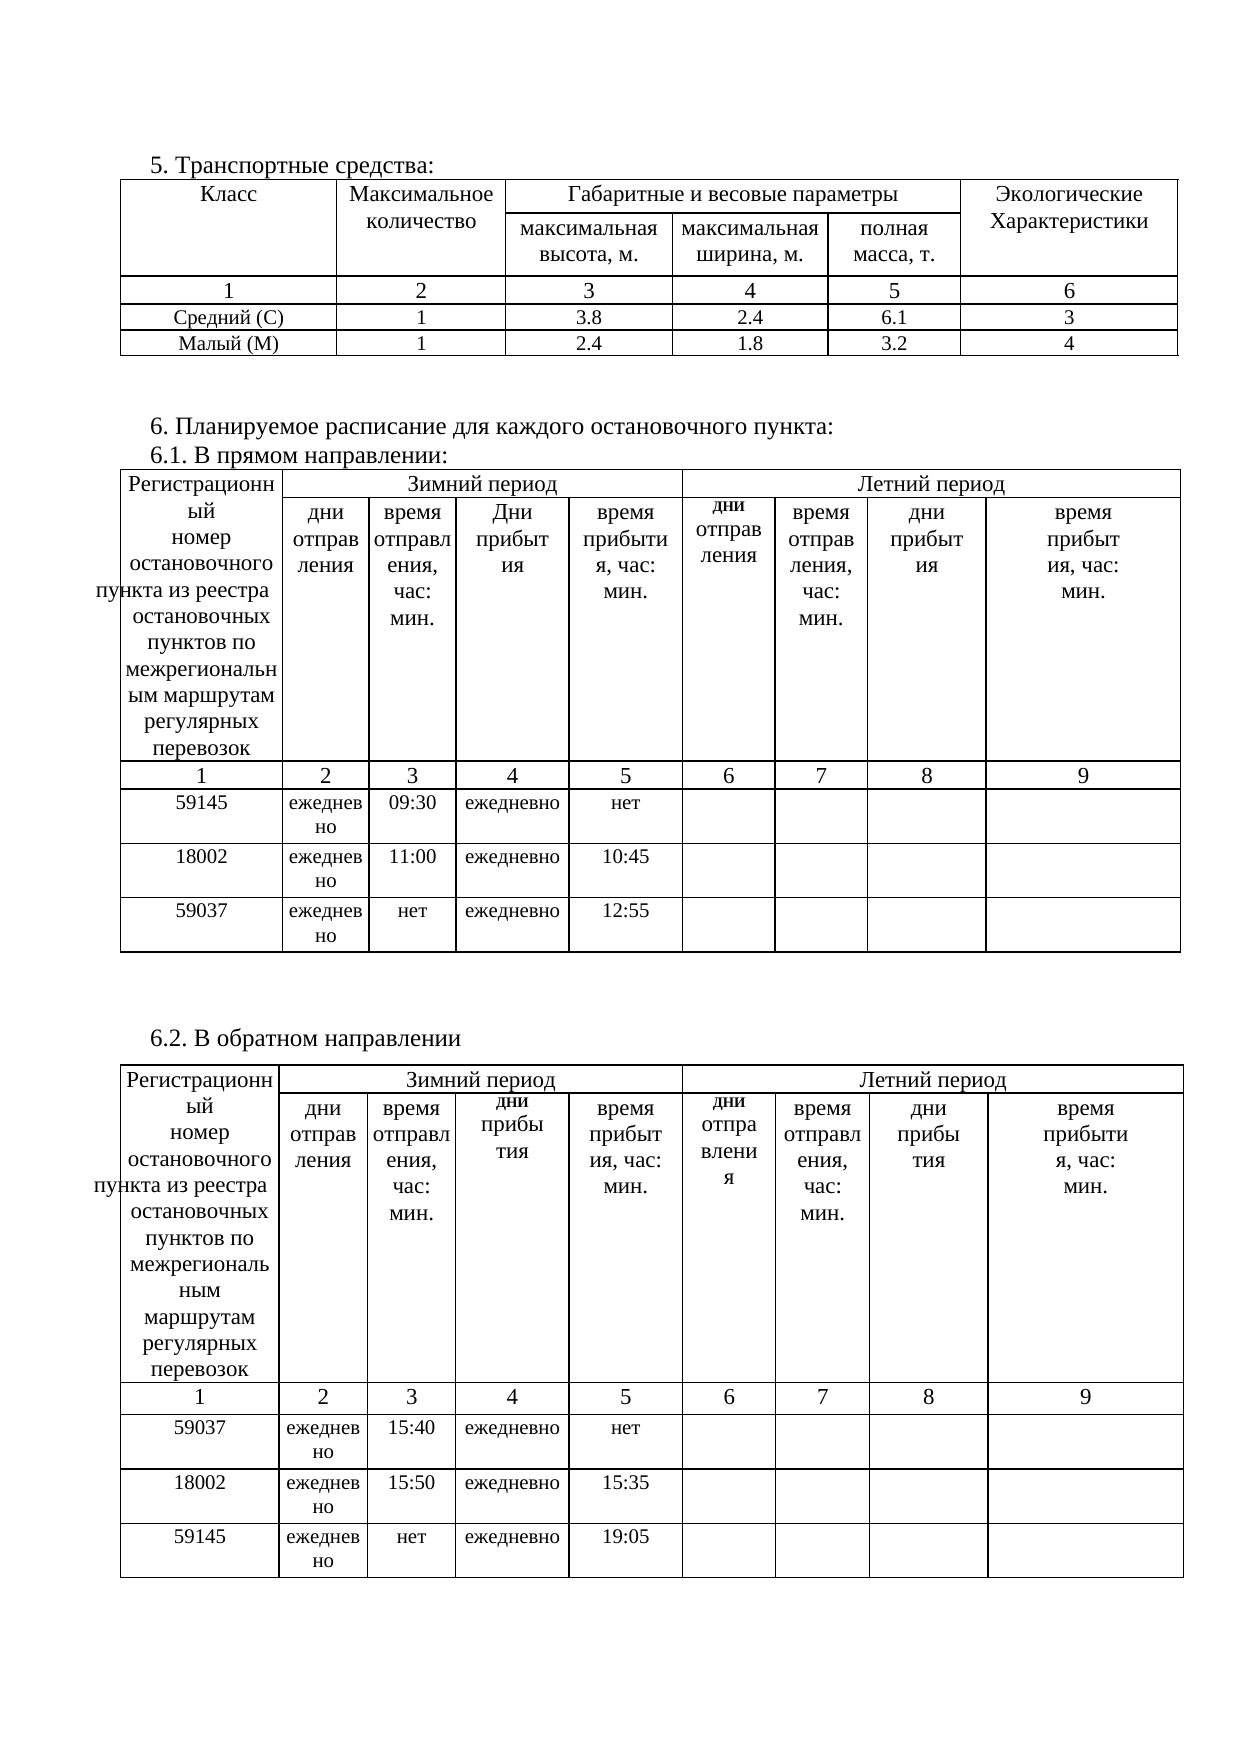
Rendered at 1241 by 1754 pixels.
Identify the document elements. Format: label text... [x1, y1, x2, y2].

table_cell ежедневно [280, 1415, 367, 1468]
table_cell 2.4 [673, 305, 827, 329]
table_cell [776, 898, 867, 951]
table_cell ежедневно [283, 844, 368, 897]
table_cell ежедневно [456, 1470, 568, 1522]
table_cell [868, 898, 985, 951]
table_cell 2.4 [506, 331, 672, 354]
table_cell ежедневно [456, 1524, 568, 1577]
table_header Регистрационный номер остановочного пункта из реестра остановочных пунктов по межрегиональным маршрутам регулярных перевозок [121, 1066, 278, 1382]
table_cell ежедневно [456, 1415, 568, 1468]
table_cell 5 [829, 277, 960, 303]
table_cell [683, 1524, 775, 1577]
table_cell [683, 1470, 775, 1522]
table_header Габаритные и весовые параметры [506, 180, 960, 212]
table_cell 1 [337, 305, 505, 329]
table_cell ДНИ отпра влени я [683, 1094, 775, 1382]
table_cell 59037 [121, 1415, 278, 1468]
text 6.2. В обратном направлении [150, 1023, 1090, 1052]
table_header Летний период [683, 1066, 1183, 1092]
table_cell 3.8 [506, 305, 672, 329]
table_cell 5 [570, 1383, 682, 1414]
table_cell [776, 790, 867, 842]
table_cell [989, 1524, 1183, 1577]
table_cell Дни прибыт ия [457, 498, 568, 760]
table_cell 3 [961, 305, 1177, 329]
table_cell ДНИ отправ ления [683, 498, 774, 760]
table_cell 3 [506, 277, 672, 303]
table_cell 1 [121, 762, 282, 788]
text 5. Транспортные средства: [150, 150, 1090, 179]
table_cell 5 [570, 762, 682, 788]
table_cell полная масса, т. [829, 214, 960, 275]
table_cell время прибыти я, час: мин. [570, 498, 682, 760]
table_cell 09:30 [370, 790, 455, 842]
table_cell [987, 844, 1180, 897]
table_cell нет [370, 898, 455, 951]
table_cell [870, 1415, 987, 1468]
table_cell [776, 1524, 869, 1577]
table_cell [987, 898, 1180, 951]
table_cell [870, 1470, 987, 1522]
table_cell 9 [987, 762, 1180, 788]
table_cell нет [368, 1524, 455, 1577]
table_header Максимальное количество [337, 180, 505, 275]
table_cell время прибыт ия, час: мин. [570, 1094, 682, 1382]
table_cell ежедневно [283, 898, 368, 951]
table_cell [683, 790, 774, 842]
table_cell [683, 1415, 775, 1468]
table_cell 3 [370, 762, 455, 788]
table_cell 1.8 [673, 331, 827, 354]
table_cell ежедневно [283, 790, 368, 842]
table_cell 3 [368, 1383, 455, 1414]
table_header Летний период [683, 470, 1180, 497]
table_cell Средний (С) [121, 305, 336, 329]
table_cell 1 [121, 277, 336, 303]
table_cell время прибыт ия, час: мин. [987, 498, 1180, 760]
table_cell [683, 844, 774, 897]
table_cell [870, 1524, 987, 1577]
table_cell 1 [121, 1383, 278, 1414]
text 6.1. В прямом направлении: [150, 440, 1090, 469]
table_cell [683, 898, 774, 951]
table_header Регистрационный номер остановочного пункта из реестра остановочных пунктов по межрегиональным маршрутам регулярных перевозок [121, 470, 282, 760]
table_cell максимальная высота, м. [506, 214, 672, 275]
table_cell 8 [868, 762, 985, 788]
table_cell ДНИ прибы тия [456, 1094, 568, 1382]
table_cell 10:45 [570, 844, 682, 897]
table_cell дни отправ ления [283, 498, 368, 760]
table_cell [776, 1470, 869, 1522]
table_cell 6.1 [829, 305, 960, 329]
table_cell дни отправ ления [280, 1094, 367, 1382]
table_cell 15:35 [570, 1470, 682, 1522]
table_cell ежедневно [280, 1470, 367, 1522]
table_cell максимальная ширина, м. [673, 214, 827, 275]
table_cell время прибыти я, час: мин. [989, 1094, 1183, 1382]
table_header Класс [121, 180, 336, 275]
table_cell время отправл ения, час: мин. [368, 1094, 455, 1382]
table_cell [776, 844, 867, 897]
table_cell 59037 [121, 898, 282, 951]
table_cell время отправл ения, час: мин. [370, 498, 455, 760]
table_cell дни прибы тия [870, 1094, 987, 1382]
table_cell ежедневно [457, 898, 568, 951]
table_cell Малый (М) [121, 331, 336, 354]
table_header Зимний период [283, 470, 682, 497]
table_cell 11:00 [370, 844, 455, 897]
table_cell 7 [776, 762, 867, 788]
table_cell 19:05 [570, 1524, 682, 1577]
table_cell [868, 790, 985, 842]
table_cell 59145 [121, 1524, 278, 1577]
table_cell 4 [961, 331, 1177, 354]
table_cell время отправл ения, час: мин. [776, 1094, 869, 1382]
table_cell дни прибыт ия [868, 498, 985, 760]
table_cell ежедневно [457, 844, 568, 897]
table_cell нет [570, 790, 682, 842]
table_cell 6 [683, 762, 774, 788]
table_cell 1 [337, 331, 505, 354]
table_cell 3.2 [829, 331, 960, 354]
table_cell [987, 790, 1180, 842]
table_cell 15:50 [368, 1470, 455, 1522]
table_cell 9 [989, 1383, 1183, 1414]
table_cell 15:40 [368, 1415, 455, 1468]
table_cell [868, 844, 985, 897]
table_cell 18002 [121, 1470, 278, 1522]
table_cell 2 [280, 1383, 367, 1414]
table_cell нет [570, 1415, 682, 1468]
table_cell 59145 [121, 790, 282, 842]
table_cell 4 [673, 277, 827, 303]
table_cell время отправ ления, час: мин. [776, 498, 867, 760]
table_header Экологические Характеристики [961, 180, 1177, 275]
table_cell 12:55 [570, 898, 682, 951]
table_cell [776, 1415, 869, 1468]
table_cell [989, 1415, 1183, 1468]
table_cell 8 [870, 1383, 987, 1414]
table_cell 4 [457, 762, 568, 788]
table_cell 4 [456, 1383, 568, 1414]
table_cell ежедневно [457, 790, 568, 842]
table_cell 7 [776, 1383, 869, 1414]
text 6. Планируемое расписание для каждого остановочного пункта: [150, 411, 1090, 440]
table_cell 6 [961, 277, 1177, 303]
table_cell 6 [683, 1383, 775, 1414]
table_cell 2 [283, 762, 368, 788]
table_cell ежедневно [280, 1524, 367, 1577]
table_cell 2 [337, 277, 505, 303]
table_cell 18002 [121, 844, 282, 897]
table_cell [989, 1470, 1183, 1522]
table_header Зимний период [280, 1066, 682, 1092]
